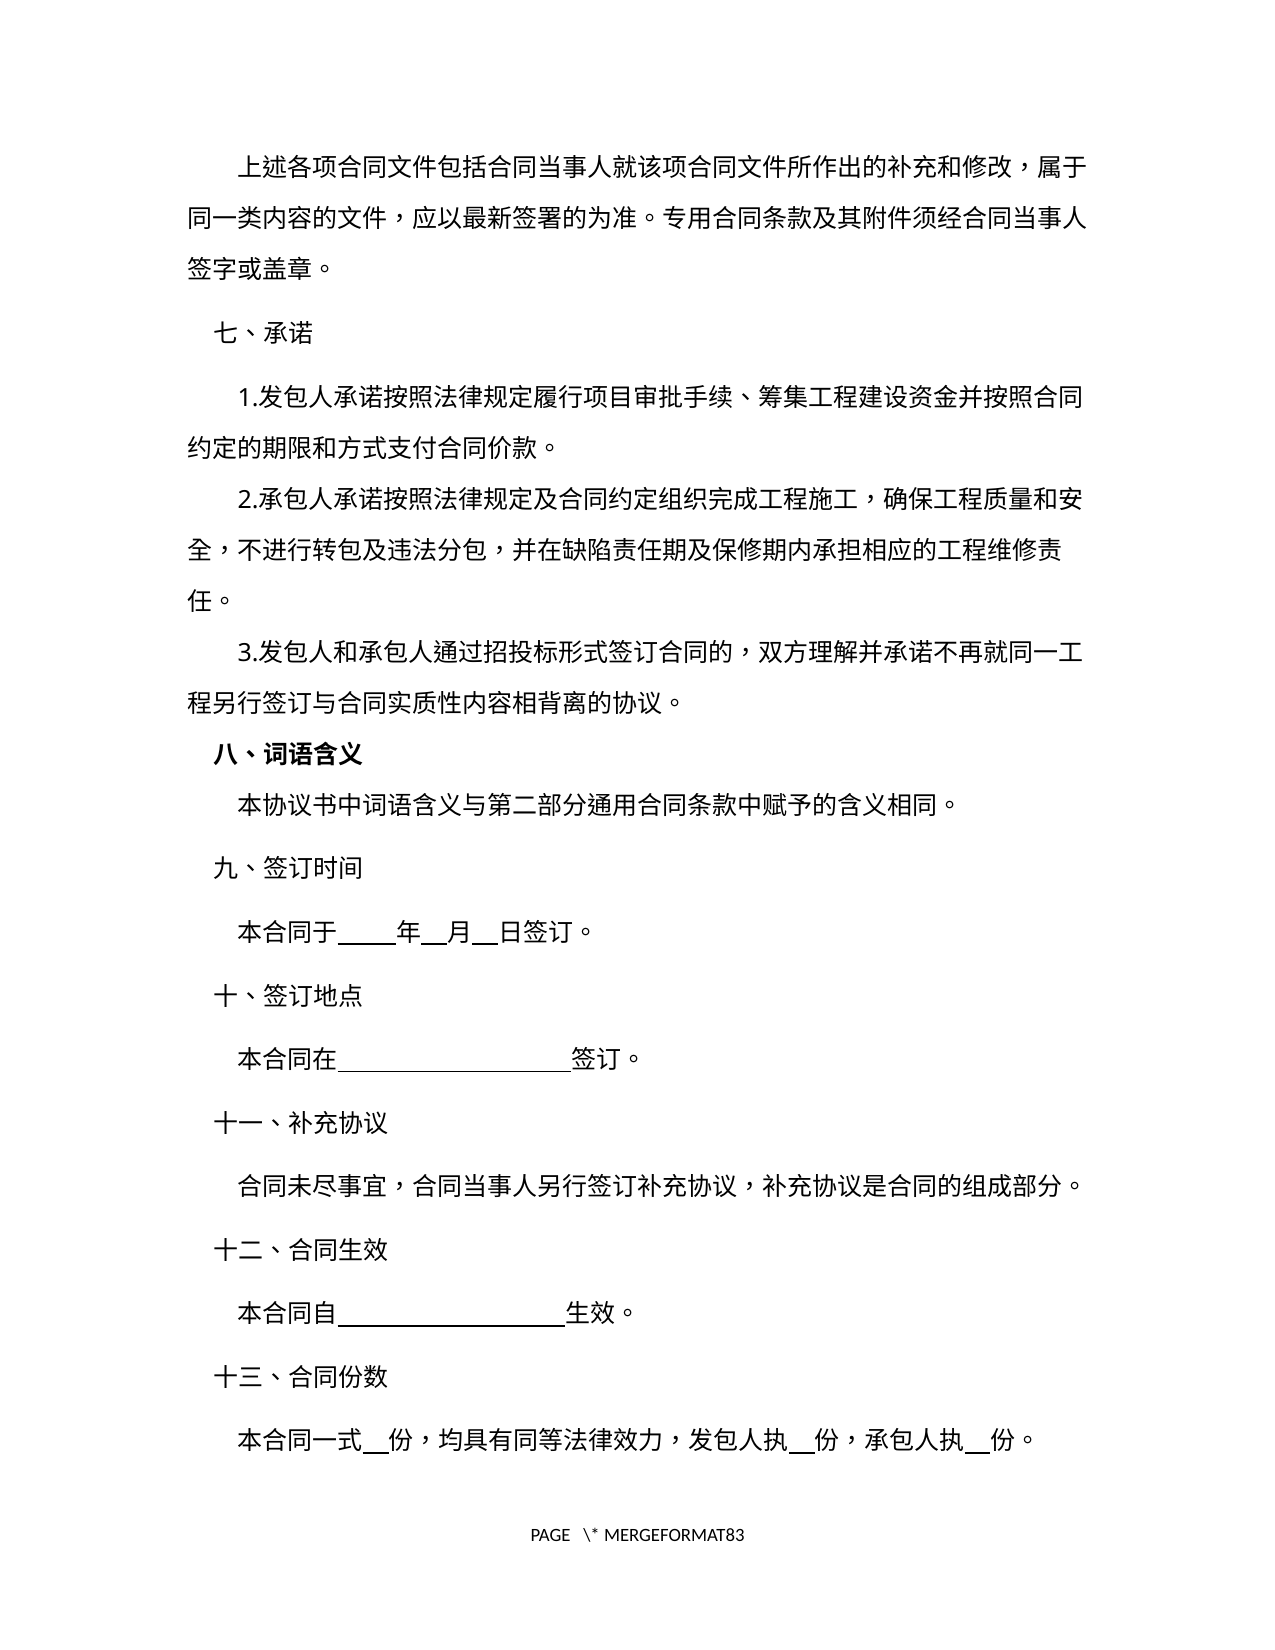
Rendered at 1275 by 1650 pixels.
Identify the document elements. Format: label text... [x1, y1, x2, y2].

text 3.发包人和承包人通过招投标形式签订合同的，双方理解并承诺不再就同一工程另行签订与合同实质性内容相背离的协议。 [187, 634, 1087, 719]
text 本合同在 签订。 [187, 1042, 1087, 1076]
text 本合同一式 份，均具有同等法律效力，发包人执 份，承包人执 份。 [187, 1423, 1087, 1457]
text 本合同于 年 月 日签订。 [187, 914, 1087, 949]
text 八、词语含义 [187, 736, 1087, 771]
text 2.承包人承诺按照法律规定及合同约定组织完成工程施工，确保工程质量和安全，不进行转包及违法分包，并在缺陷责任期及保修期内承担相应的工程维修责任。 [187, 481, 1087, 617]
text 七、承诺 [187, 316, 1087, 350]
text 合同未尽事宜，合同当事人另行签订补充协议，补充协议是合同的组成部分。 [187, 1169, 1087, 1203]
text 十二、合同生效 [187, 1232, 1087, 1266]
text 上述各项合同文件包括合同当事人就该项合同文件所作出的补充和修改，属于同一类内容的文件，应以最新签署的为准。专用合同条款及其附件须经合同当事人签字或盖章。 [187, 150, 1087, 286]
text 九、签订时间 [187, 851, 1087, 885]
text 本合同自 生效。 [187, 1296, 1087, 1330]
text 十、签订地点 [187, 978, 1087, 1012]
text 十三、合同份数 [187, 1359, 1087, 1393]
text 1.发包人承诺按照法律规定履行项目审批手续、筹集工程建设资金并按照合同约定的期限和方式支付合同价款。 [187, 379, 1087, 464]
text 十一、补充协议 [187, 1105, 1087, 1139]
text 本协议书中词语含义与第二部分通用合同条款中赋予的含义相同。 [187, 787, 1087, 822]
